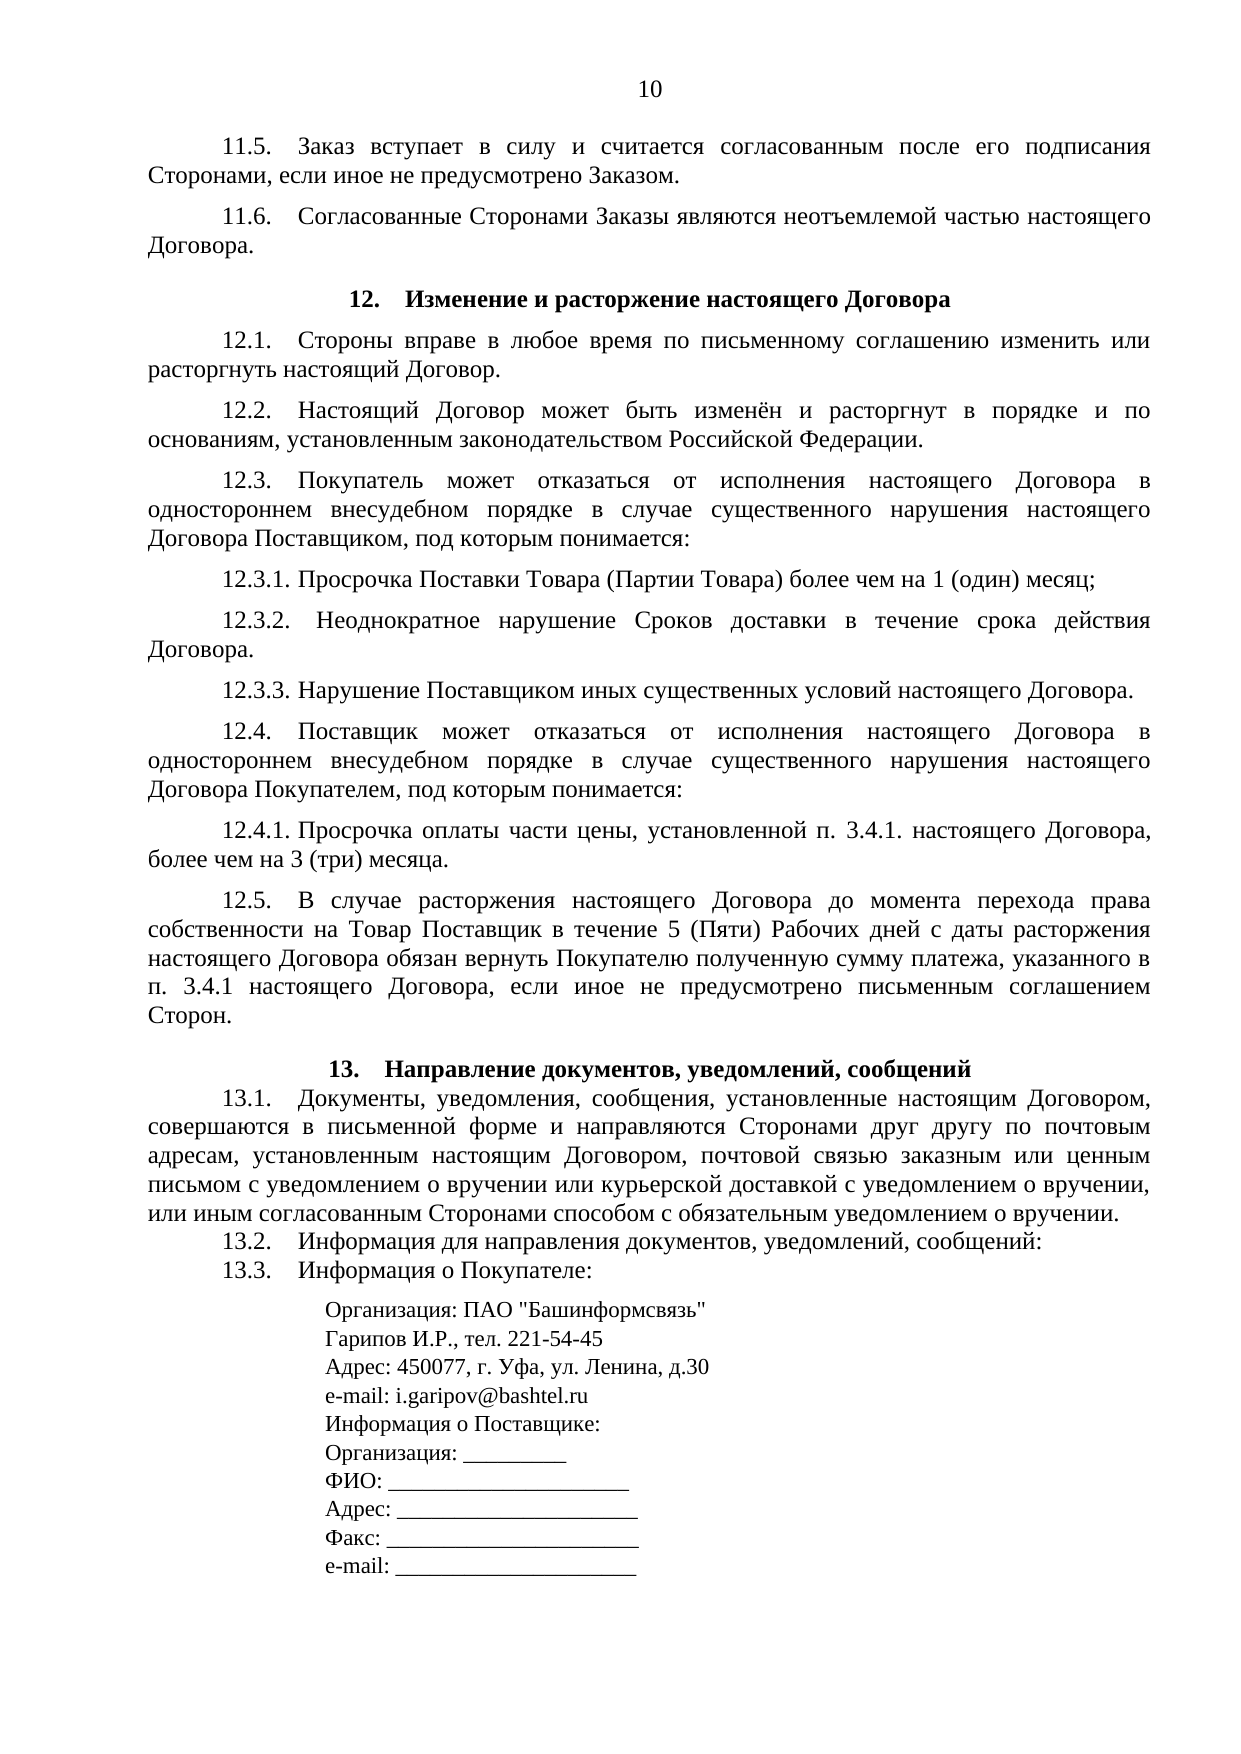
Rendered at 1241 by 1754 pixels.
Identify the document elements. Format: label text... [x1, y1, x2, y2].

list Информация для направления документов, уведомлений, сообщений: [148, 1226, 1152, 1255]
list Документы, уведомления, сообщения, установленные настоящим Договором, совершаются в письменной форме и направляются Сторонами друг другу по почтовым адресам, установленным настоящим Договором, почтовой связью заказным или ценным письмом с уведомлением о вручении или курьерской доставкой с уведомлением о вручении, или иным согласованным Сторонами способом с обязательным уведомлением о вручении. [148, 1083, 1152, 1226]
text Гарипов И.Р., тел. 221-54-45 [325, 1325, 1152, 1351]
list Поставщик может отказаться от исполнения настоящего Договора в одностороннем внесудебном порядке в случае существенного нарушения настоящего Договора Покупателем, под которым понимается: [148, 716, 1152, 803]
text Информация о Поставщике: [325, 1410, 1152, 1436]
list Изменение и расторжение настоящего Договора [148, 284, 1152, 313]
text Факс: ______________________ [325, 1524, 1152, 1550]
text e-mail: i.garipov@bashtel.ru [325, 1382, 1152, 1408]
text Организация: ПАО "Башинформсвязь" [325, 1296, 1152, 1323]
list Информация о Покупателе: [148, 1255, 1152, 1284]
list Согласованные Сторонами Заказы являются неотъемлемой частью настоящего Договора. [148, 201, 1152, 259]
list В случае расторжения настоящего Договора до момента перехода права собственности на Товар Поставщик в течение 5 (Пяти) Рабочих дней с даты расторжения настоящего Договора обязан вернуть Покупателю полученную сумму платежа, указанного в п. 3.4.1 настоящего Договора, если иное не предусмотрено письменным соглашением Сторон. [148, 885, 1152, 1029]
list Неоднократное нарушение Сроков доставки в течение срока действия Договора. [148, 605, 1152, 663]
text e-mail: _____________________ [325, 1552, 1152, 1579]
text Адрес: 450077, г. Уфа, ул. Ленина, д.30 [325, 1353, 1152, 1379]
list Настоящий Договор может быть изменён и расторгнут в порядке и по основаниям, установленным законодательством Российской Федерации. [148, 395, 1152, 453]
list Просрочка оплаты части цены, установленной п. 3.4.1. настоящего Договора, более чем на 3 (три) месяца. [148, 815, 1152, 873]
text Адрес: _____________________ [325, 1495, 1152, 1522]
list Заказ вступает в силу и считается согласованным после его подписания Сторонами, если иное не предусмотрено Заказом. [148, 131, 1152, 189]
list Просрочка Поставки Товара (Партии Товара) более чем на 1 (один) месяц; [148, 564, 1152, 593]
list Нарушение Поставщиком иных существенных условий настоящего Договора. [148, 675, 1152, 704]
text Организация: _________ [325, 1438, 1152, 1465]
list Направление документов, уведомлений, сообщений [148, 1054, 1152, 1083]
list Стороны вправе в любое время по письменному соглашению изменить или расторгнуть настоящий Договор. [148, 325, 1152, 383]
list Покупатель может отказаться от исполнения настоящего Договора в одностороннем внесудебном порядке в случае существенного нарушения настоящего Договора Поставщиком, под которым понимается: [148, 465, 1152, 551]
text ФИО: _____________________ [325, 1467, 1152, 1493]
